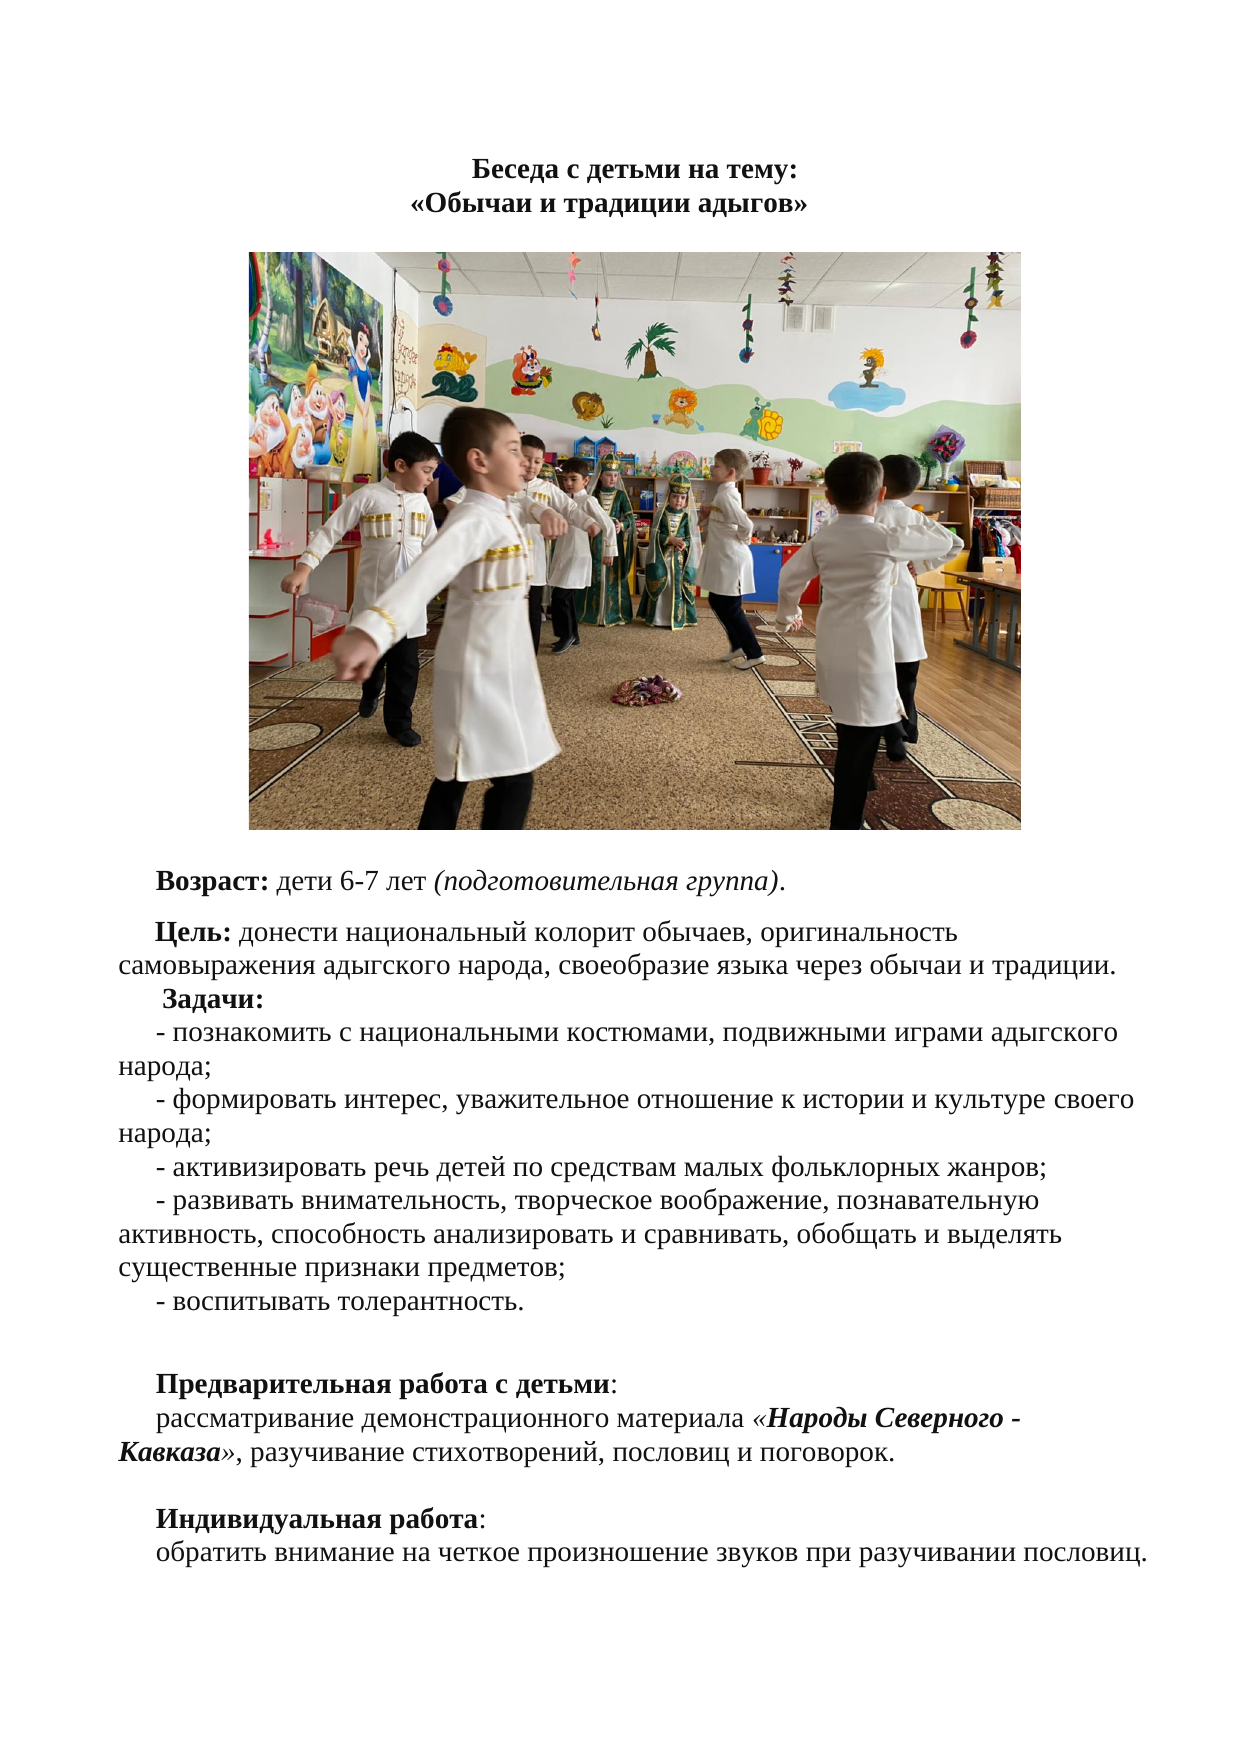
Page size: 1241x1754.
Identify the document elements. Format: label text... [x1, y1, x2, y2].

text - формировать интерес, уважительное отношение к истории и культуре своего народа; [118, 1082, 1152, 1149]
text Индивидуальная работа: [118, 1501, 1152, 1534]
text рассматривание демонстрационного материала «Народы Северного - Кавказа», разучивание стихотворений, пословиц и поговорок. [118, 1400, 1152, 1467]
text - развивать внимательность, творческое воображение, познавательную активность, способность анализировать и сравнивать, обобщать и выделять существенные признаки предметов; [118, 1182, 1152, 1283]
text Задачи: [118, 981, 1152, 1014]
text - активизировать речь детей по средствам малых фольклорных жанров; [118, 1149, 1152, 1182]
text - воспитывать толерантность. [118, 1283, 1152, 1316]
text Цель: донести национальный колорит обычаев, оригинальность самовыражения адыгского народа, своеобразие языка через обычаи и традиции. [118, 914, 1152, 981]
text Беседа с детьми на тему: [118, 118, 1152, 185]
picture [248, 252, 1021, 830]
text Предварительная работа с детьми: [118, 1367, 1152, 1400]
text Возраст: дети 6-7 лет (подготовительная группа). [118, 863, 1152, 897]
text обратить внимание на четкое произношение звуков при разучивании пословиц. [118, 1534, 1152, 1568]
text - познакомить с национальными костюмами, подвижными играми адыгского народа; [118, 1014, 1152, 1082]
text «Обычаи и традиции адыгов» [118, 185, 1152, 219]
